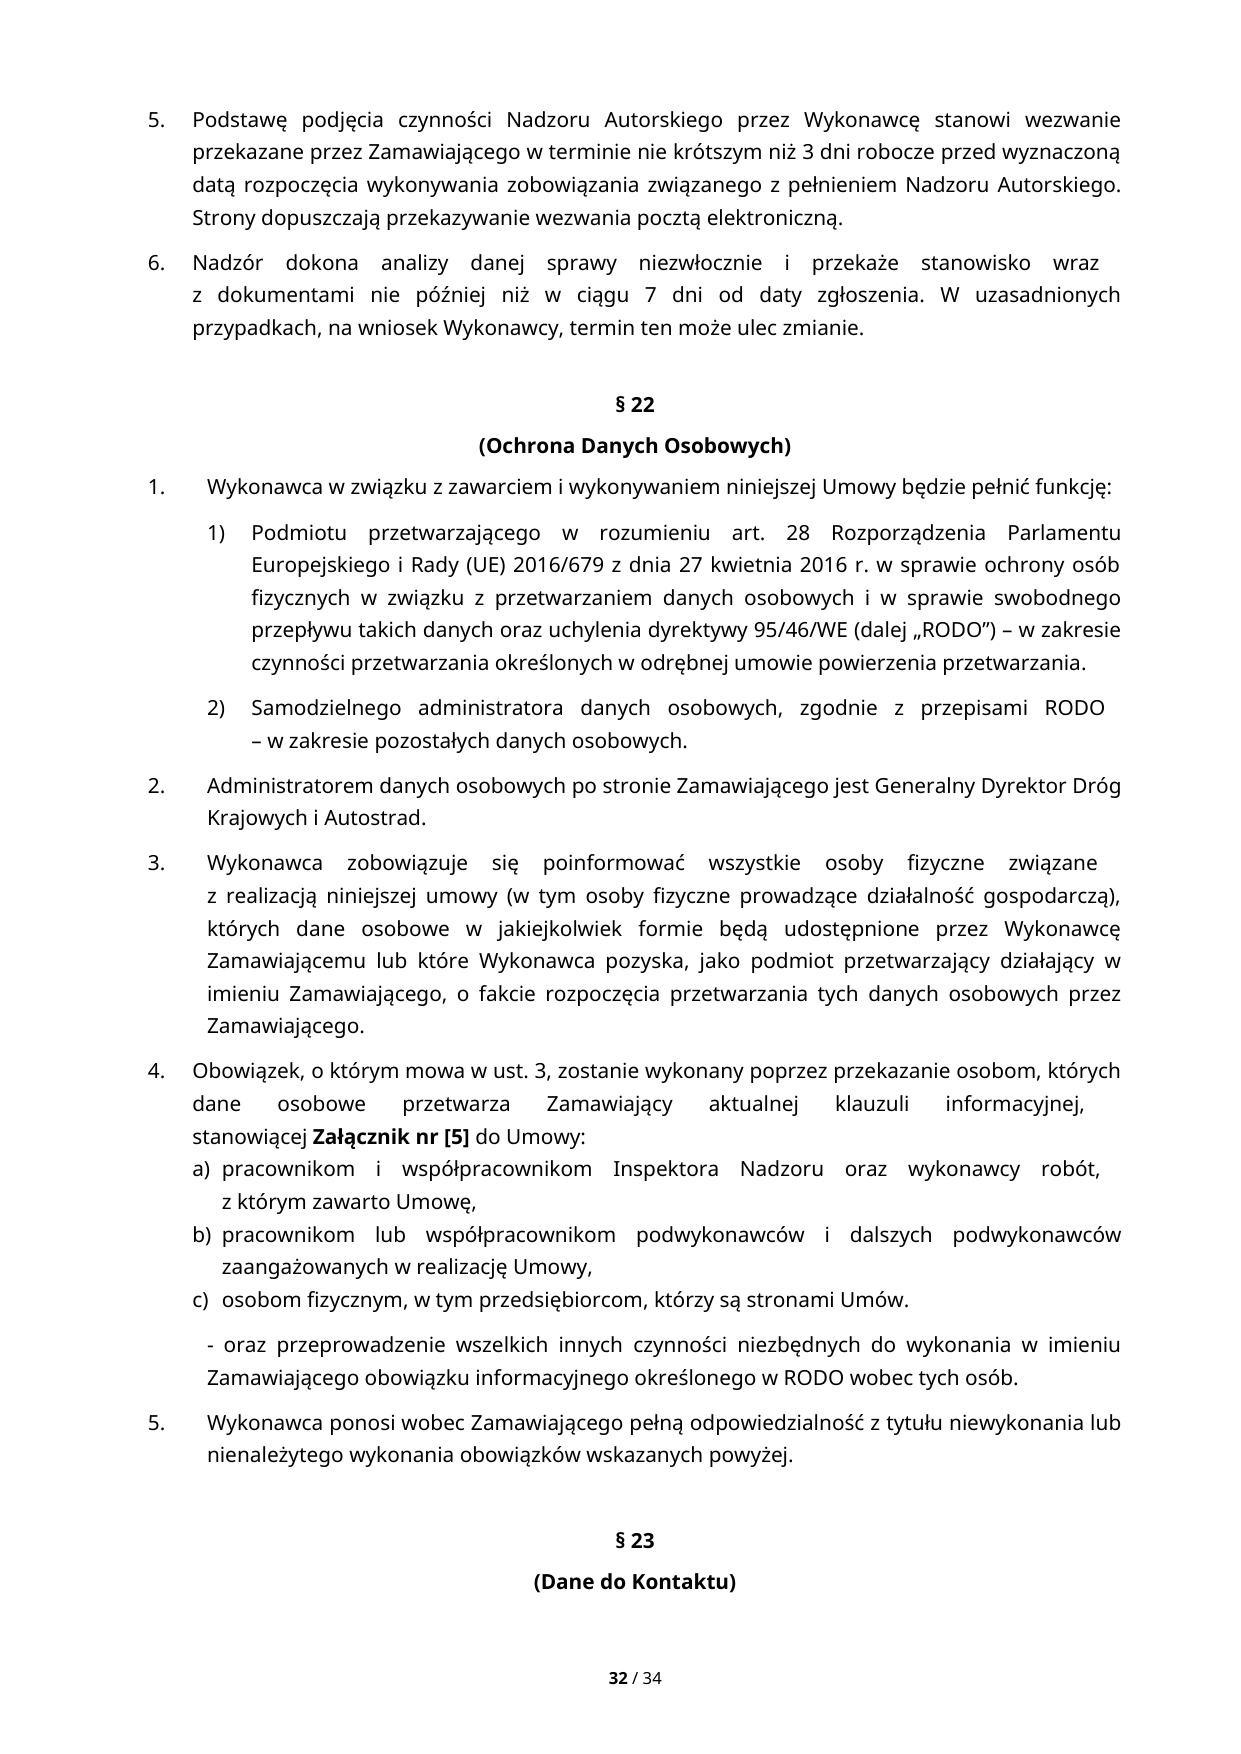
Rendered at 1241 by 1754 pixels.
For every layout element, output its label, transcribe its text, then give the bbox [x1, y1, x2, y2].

list Wykonawca ponosi wobec Zamawiającego pełną odpowiedzialność z tytułu niewykonania lub nienależytego wykonania obowiązków wskazanych powyżej. [148, 1408, 1122, 1469]
list Nadzór dokona analizy danej sprawy niezwłocznie i przekaże stanowisko wraz z dokumentami nie później niż w ciągu 7 dni od daty zgłoszenia. W uzasadnionych przypadkach, na wniosek Wykonawcy, termin ten może ulec zmianie. [148, 248, 1122, 341]
text § 23 [148, 1526, 1122, 1555]
list Wykonawca w związku z zawarciem i wykonywaniem niniejszej Umowy będzie pełnić funkcję: [148, 472, 1122, 501]
list pracownikom lub współpracownikom podwykonawców i dalszych podwykonawców zaangażowanych w realizację Umowy, [192, 1220, 1122, 1281]
list Obowiązek, o którym mowa w ust. 3, zostanie wykonany poprzez przekazanie osobom, których dane osobowe przetwarza Zamawiający aktualnej klauzuli informacyjnej, stanowiącej Załącznik nr [5] do Umowy: [148, 1057, 1122, 1150]
text (Dane do Kontaktu) [148, 1567, 1122, 1596]
list Samodzielnego administratora danych osobowych, zgodnie z przepisami RODO – w zakresie pozostałych danych osobowych. [207, 693, 1122, 754]
list Podstawę podjęcia czynności Nadzoru Autorskiego przez Wykonawcę stanowi wezwanie przekazane przez Zamawiającego w terminie nie krótszym niż 3 dni robocze przed wyznaczoną datą rozpoczęcia wykonywania zobowiązania związanego z pełnieniem Nadzoru Autorskiego. Strony dopuszczają przekazywanie wezwania pocztą elektroniczną. [148, 105, 1122, 231]
list osobom fizycznym, w tym przedsiębiorcom, którzy są stronami Umów. [192, 1285, 1122, 1313]
list pracownikom i współpracownikom Inspektora Nadzoru oraz wykonawcy robót, z którym zawarto Umowę, [192, 1154, 1122, 1216]
text (Ochrona Danych Osobowych) [148, 432, 1122, 460]
list - oraz przeprowadzenie wszelkich innych czynności niezbędnych do wykonania w imieniu Zamawiającego obowiązku informacyjnego określonego w RODO wobec tych osób. [207, 1330, 1122, 1391]
list Wykonawca zobowiązuje się poinformować wszystkie osoby fizyczne związane z realizacją niniejszej umowy (w tym osoby fizyczne prowadzące działalność gospodarczą), których dane osobowe w jakiejkolwiek formie będą udostępnione przez Wykonawcę Zamawiającemu lub które Wykonawca pozyska, jako podmiot przetwarzający działający w imieniu Zamawiającego, o fakcie rozpoczęcia przetwarzania tych danych osobowych przez Zamawiającego. [148, 848, 1122, 1040]
list Administratorem danych osobowych po stronie Zamawiającego jest Generalny Dyrektor Dróg Krajowych i Autostrad. [148, 771, 1122, 832]
list Podmiotu przetwarzającego w rozumieniu art. 28 Rozporządzenia Parlamentu Europejskiego i Rady (UE) 2016/679 z dnia 27 kwietnia 2016 r. w sprawie ochrony osób fizycznych w związku z przetwarzaniem danych osobowych i w sprawie swobodnego przepływu takich danych oraz uchylenia dyrektywy 95/46/WE (dalej „RODO”) – w zakresie czynności przetwarzania określonych w odrębnej umowie powierzenia przetwarzania. [207, 518, 1122, 676]
text § 22 [148, 391, 1122, 419]
